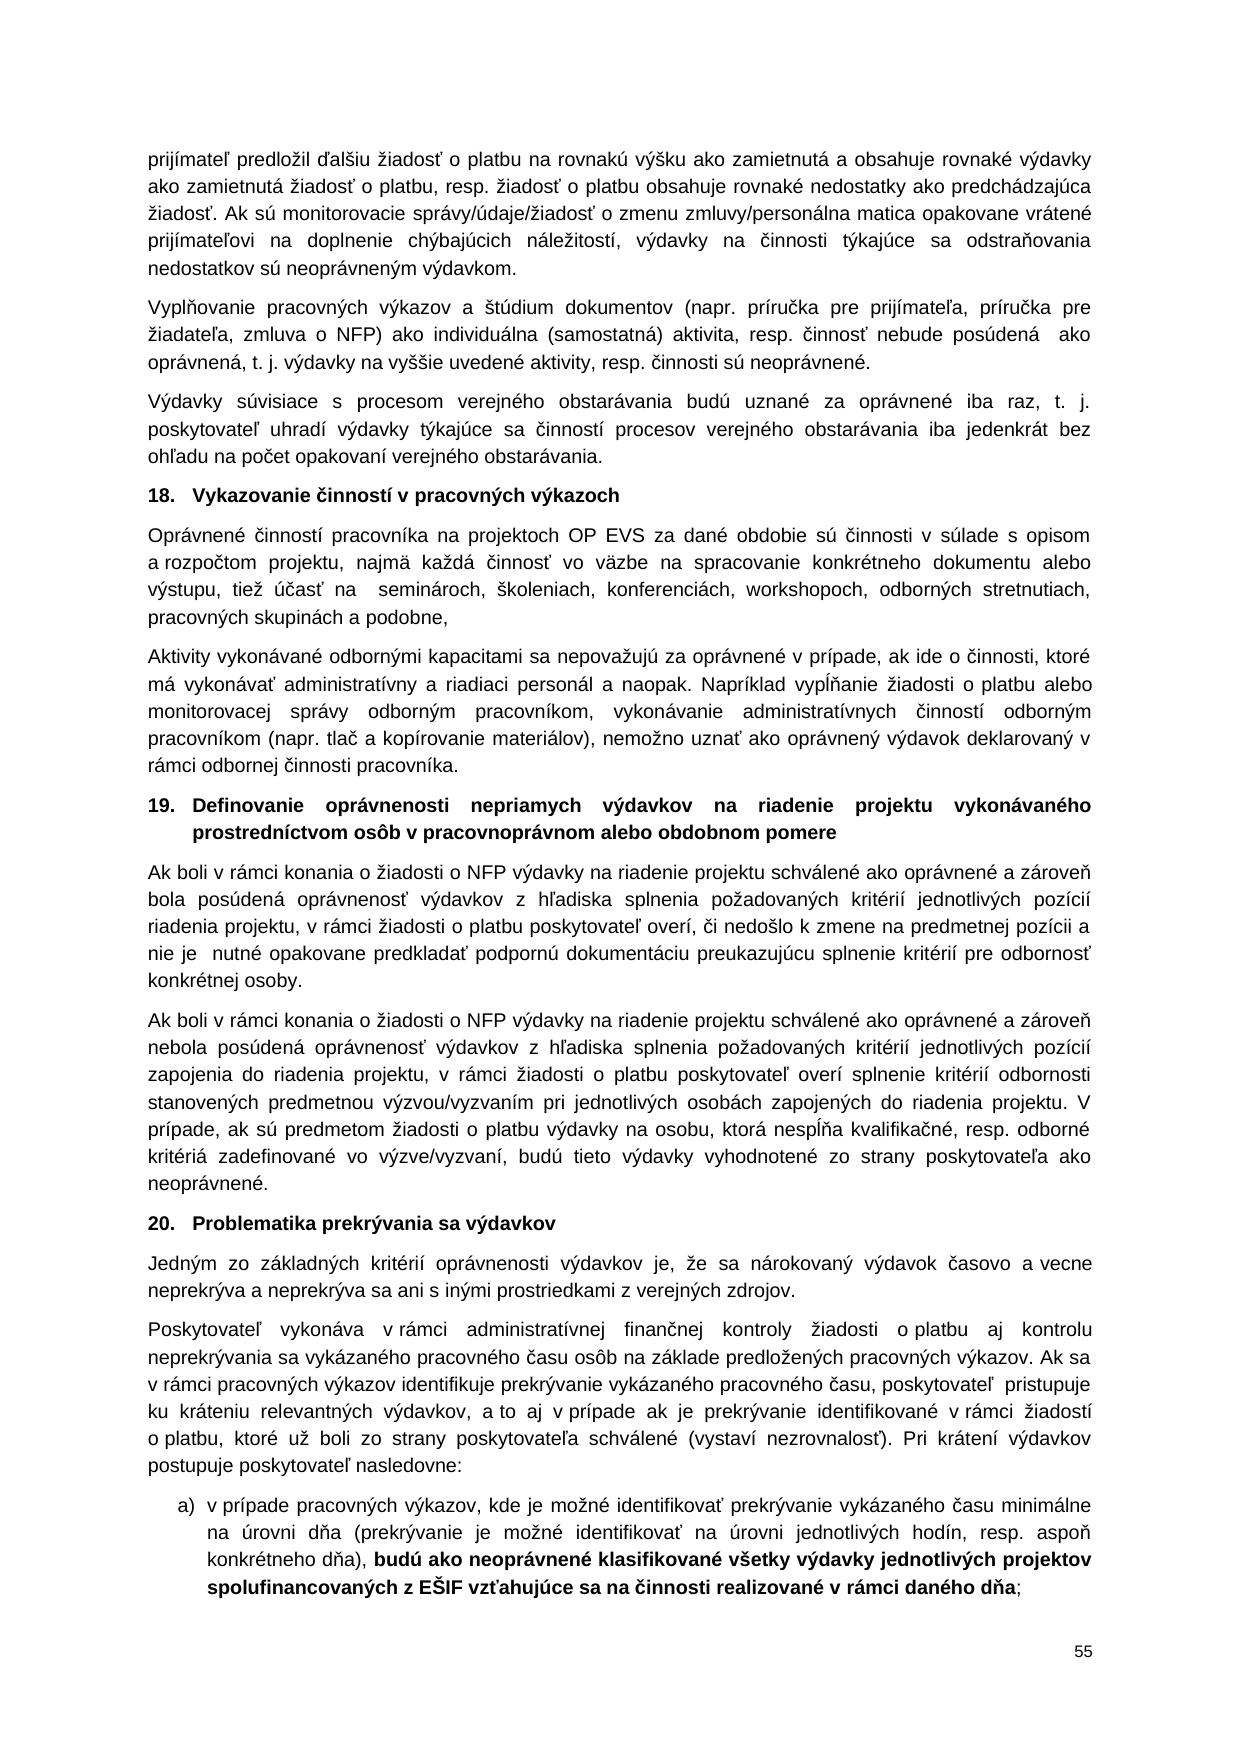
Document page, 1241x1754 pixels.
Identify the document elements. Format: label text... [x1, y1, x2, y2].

list Problematika prekrývania sa výdavkov [148, 1212, 1092, 1234]
list Definovanie oprávnenosti nepriamych výdavkov na riadenie projektu vykonávaného prostredníctvom osôb v pracovnoprávnom alebo obdobnom pomere [148, 794, 1092, 843]
text Oprávnené činností pracovníka na projektoch OP EVS za dané obdobie sú činnosti v súlade s opisom a rozpočtom projektu, najmä každá činnosť vo väzbe na spracovanie konkrétneho dokumentu alebo výstupu, tiež účasť na seminároch, školeniach, konferenciách, workshopoch, odborných stretnutiach, pracovných skupinách a podobne, [148, 524, 1092, 628]
text Ak boli v rámci konania o žiadosti o NFP výdavky na riadenie projektu schválené ako oprávnené a zároveň nebola posúdená oprávnenosť výdavkov z hľadiska splnenia požadovaných kritérií jednotlivých pozícií zapojenia do riadenia projektu, v rámci žiadosti o platbu poskytovateľ overí splnenie kritérií odbornosti stanovených predmetnou výzvou/vyzvaním pri jednotlivých osobách zapojených do riadenia projektu. V prípade, ak sú predmetom žiadosti o platbu výdavky na osobu, ktorá nespĺňa kvalifikačné, resp. odborné kritériá zadefinované vo výzve/vyzvaní, budú tieto výdavky vyhodnotené zo strany poskytovateľa ako neoprávnené. [148, 1009, 1092, 1195]
text Vyplňovanie pracovných výkazov a štúdium dokumentov (napr. príručka pre prijímateľa, príručka pre žiadateľa, zmluva o NFP) ako individuálna (samostatná) aktivita, resp. činnosť nebude posúdená ako oprávnená, t. j. výdavky na vyššie uvedené aktivity, resp. činnosti sú neoprávnené. [148, 296, 1092, 373]
text Jedným zo základných kritérií oprávnenosti výdavkov je, že sa nárokovaný výdavok časovo a vecne neprekrýva a neprekrýva sa ani s inými prostriedkami z verejných zdrojov. [148, 1251, 1092, 1301]
list v prípade pracovných výkazov, kde je možné identifikovať prekrývanie vykázaného času minimálne na úrovni dňa (prekrývanie je možné identifikovať na úrovni jednotlivých hodín, resp. aspoň konkrétneho dňa), budú ako neoprávnené klasifikované všetky výdavky jednotlivých projektov spolufinancovaných z EŠIF vzťahujúce sa na činnosti realizované v rámci daného dňa; [177, 1494, 1092, 1598]
text Výdavky súvisiace s procesom verejného obstarávania budú uznané za oprávnené iba raz, t. j. poskytovateľ uhradí výdavky týkajúce sa činností procesov verejného obstarávania iba jedenkrát bez ohľadu na počet opakovaní verejného obstarávania. [148, 390, 1092, 467]
list Vykazovanie činností v pracovných výkazoch [148, 484, 1092, 507]
text Ak boli v rámci konania o žiadosti o NFP výdavky na riadenie projektu schválené ako oprávnené a zároveň bola posúdená oprávnenosť výdavkov z hľadiska splnenia požadovaných kritérií jednotlivých pozícií riadenia projektu, v rámci žiadosti o platbu poskytovateľ overí, či nedošlo k zmene na predmetnej pozícii a nie je nutné opakovane predkladať podpornú dokumentáciu preukazujúcu splnenie kritérií pre odbornosť konkrétnej osoby. [148, 861, 1092, 992]
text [148, 148, 1092, 279]
text Aktivity vykonávané odbornými kapacitami sa nepovažujú za oprávnené v prípade, ak ide o činnosti, ktoré má vykonávať administratívny a riadiaci personál a naopak. Napríklad vypĺňanie žiadosti o platbu alebo monitorovacej správy odborným pracovníkom, vykonávanie administratívnych činností odborným pracovníkom (napr. tlač a kopírovanie materiálov), nemožno uznať ako oprávnený výdavok deklarovaný v rámci odbornej činnosti pracovníka. [148, 645, 1092, 777]
text Poskytovateľ vykonáva v rámci administratívnej finančnej kontroly žiadosti o platbu aj kontrolu neprekrývania sa vykázaného pracovného času osôb na základe predložených pracovných výkazov. Ak sa v rámci pracovných výkazov identifikuje prekrývanie vykázaného pracovného času, poskytovateľ pristupuje ku kráteniu relevantných výdavkov, a to aj v prípade ak je prekrývanie identifikované v rámci žiadostí o platbu, ktoré už boli zo strany poskytovateľa schválené (vystaví nezrovnalosť). Pri krátení výdavkov postupuje poskytovateľ nasledovne: [148, 1318, 1092, 1477]
